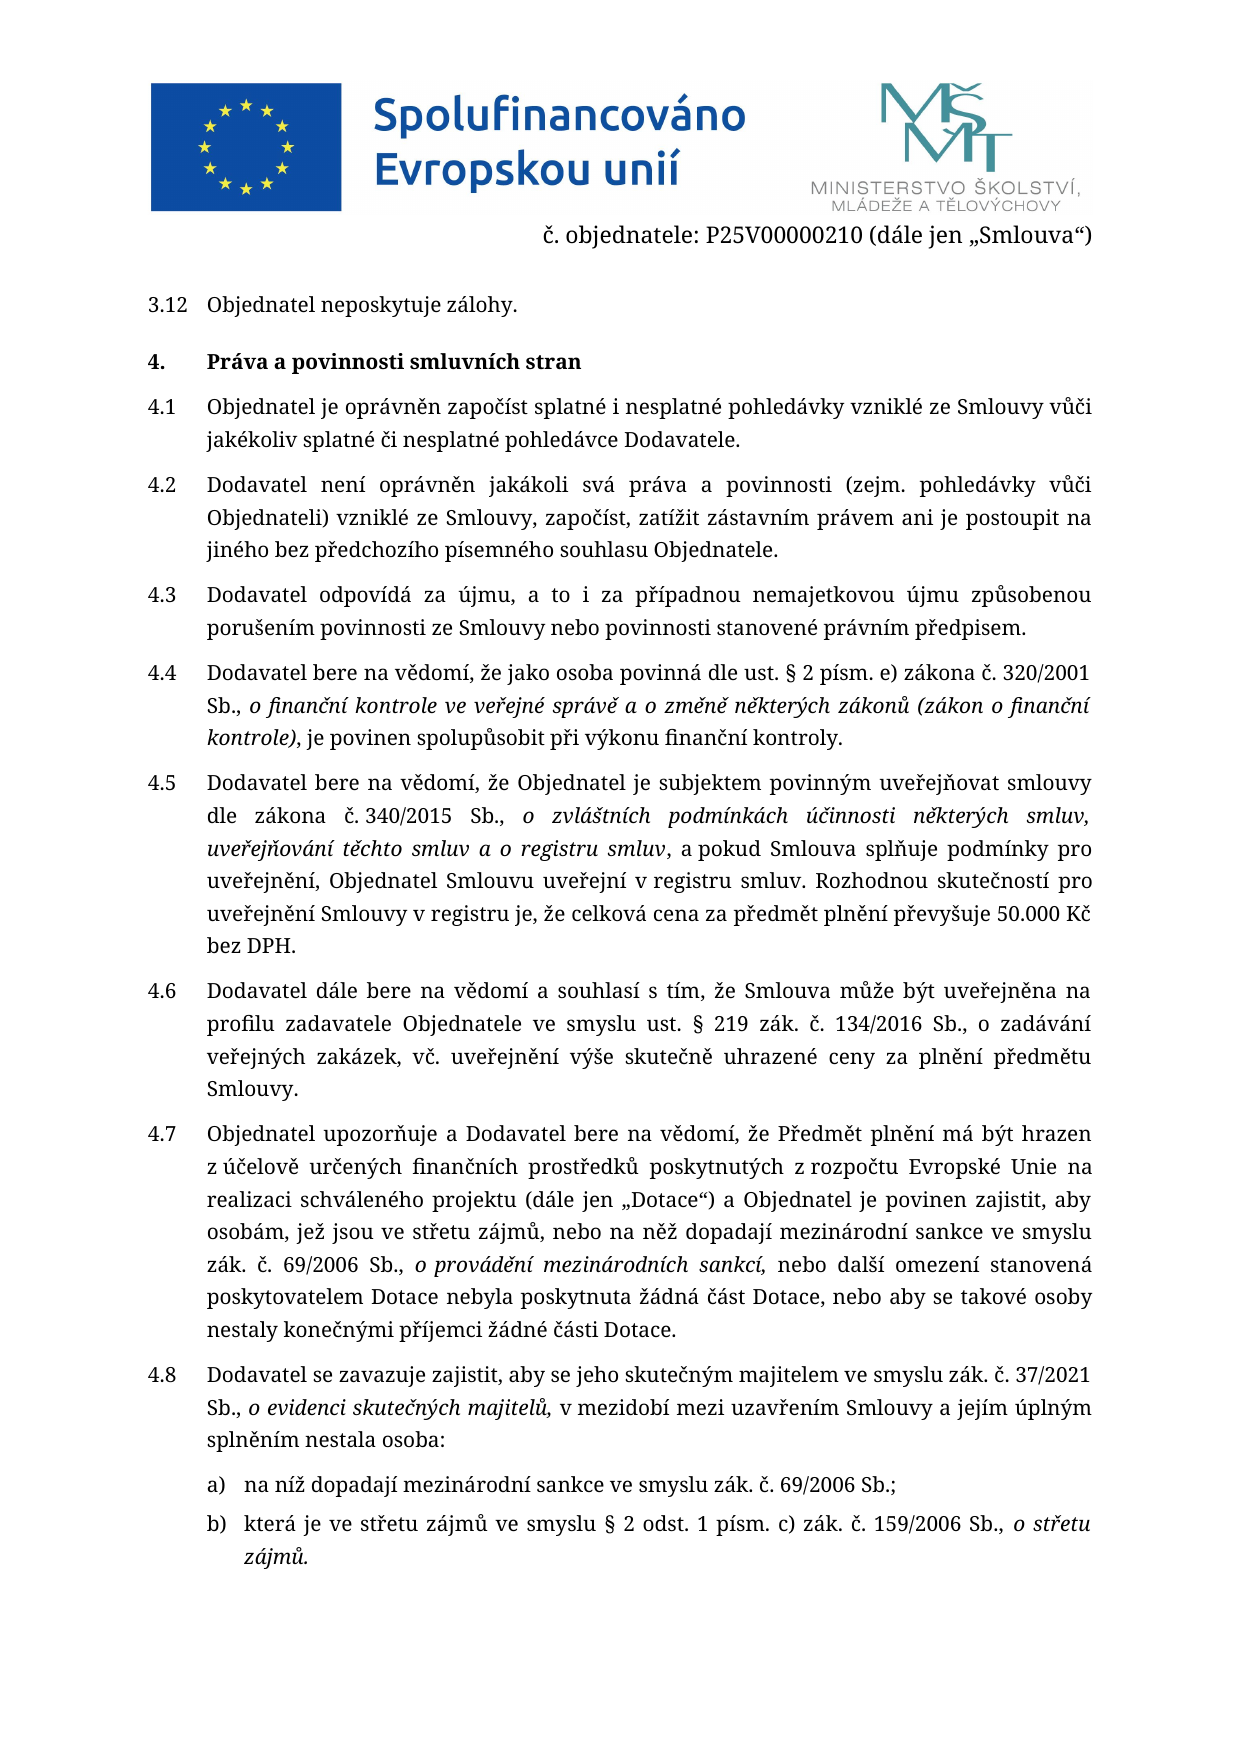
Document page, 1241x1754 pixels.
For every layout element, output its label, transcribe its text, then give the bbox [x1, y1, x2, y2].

list Dodavatel dále bere na vědomí a souhlasí s tím, že Smlouva může být uveřejněna na profilu zadavatele Objednatele ve smyslu ust. § 219 zák. č. 134/2016 Sb., o zadávání veřejných zakázek, vč. uveřejnění výše skutečně uhrazené ceny za plnění předmětu Smlouvy. [148, 977, 1093, 1103]
list Objednatel upozorňuje a Dodavatel bere na vědomí, že Předmět plnění má být hrazen z účelově určených finančních prostředků poskytnutých z rozpočtu Evropské Unie na realizaci schváleného projektu (dále jen „Dotace“) a Objednatel je povinen zajistit, aby osobám, jež jsou ve střetu zájmů, nebo na něž dopadají mezinárodní sankce ve smyslu zák. č. 69/2006 Sb., o provádění mezinárodních sankcí, nebo další omezení stanovená poskytovatelem Dotace nebyla poskytnuta žádná část Dotace, nebo aby se takové osoby nestaly konečnými příjemci žádné části Dotace. [148, 1119, 1093, 1343]
list Dodavatel není oprávněn jakákoli svá práva a povinnosti (zejm. pohledávky vůči Objednateli) vzniklé ze Smlouvy, započíst, zatížit zástavním právem ani je postoupit na jiného bez předchozího písemného souhlasu Objednatele. [148, 470, 1093, 564]
list Objednatel je oprávněn započíst splatné i nesplatné pohledávky vzniklé ze Smlouvy vůči jakékoliv splatné či nesplatné pohledávce Dodavatele. [148, 392, 1093, 453]
list která je ve střetu zájmů ve smyslu § 2 odst. 1 písm. c) zák. č. 159/2006 Sb., o střetu zájmů. [207, 1509, 1093, 1570]
list na níž dopadají mezinárodní sankce ve smyslu zák. č. 69/2006 Sb.; [207, 1471, 1093, 1499]
list Objednatel neposkytuje zálohy. [148, 290, 1093, 318]
list Dodavatel odpovídá za újmu, a to i za případnou nemajetkovou újmu způsobenou porušením povinnosti ze Smlouvy nebo povinnosti stanovené právním předpisem. [148, 580, 1093, 641]
list Dodavatel bere na vědomí, že Objednatel je subjektem povinným uveřejňovat smlouvy dle zákona č. 340/2015 Sb., o zvláštních podmínkách účinnosti některých smluv, uveřejňování těchto smluv a o registru smluv, a pokud Smlouva splňuje podmínky pro uveřejnění, Objednatel Smlouvu uveřejní v registru smluv. Rozhodnou skutečností pro uveřejnění Smlouvy v registru je, že celková cena za předmět plnění převyšuje 50.000 Kč bez DPH. [148, 768, 1093, 960]
picture [147, 80, 1093, 215]
list Dodavatel bere na vědomí, že jako osoba povinná dle ust. § 2 písm. e) zákona č. 320/2001 Sb., o finanční kontrole ve veřejné správě a o změně některých zákonů (zákon o finanční kontrole), je povinen spolupůsobit při výkonu finanční kontroly. [148, 658, 1093, 752]
list Dodavatel se zavazuje zajistit, aby se jeho skutečným majitelem ve smyslu zák. č. 37/2021 Sb., o evidenci skutečných majitelů, v mezidobí mezi uzavřením Smlouvy a jejím úplným splněním nestala osoba: [148, 1360, 1093, 1454]
list Práva a povinnosti smluvních stran [148, 347, 1093, 376]
